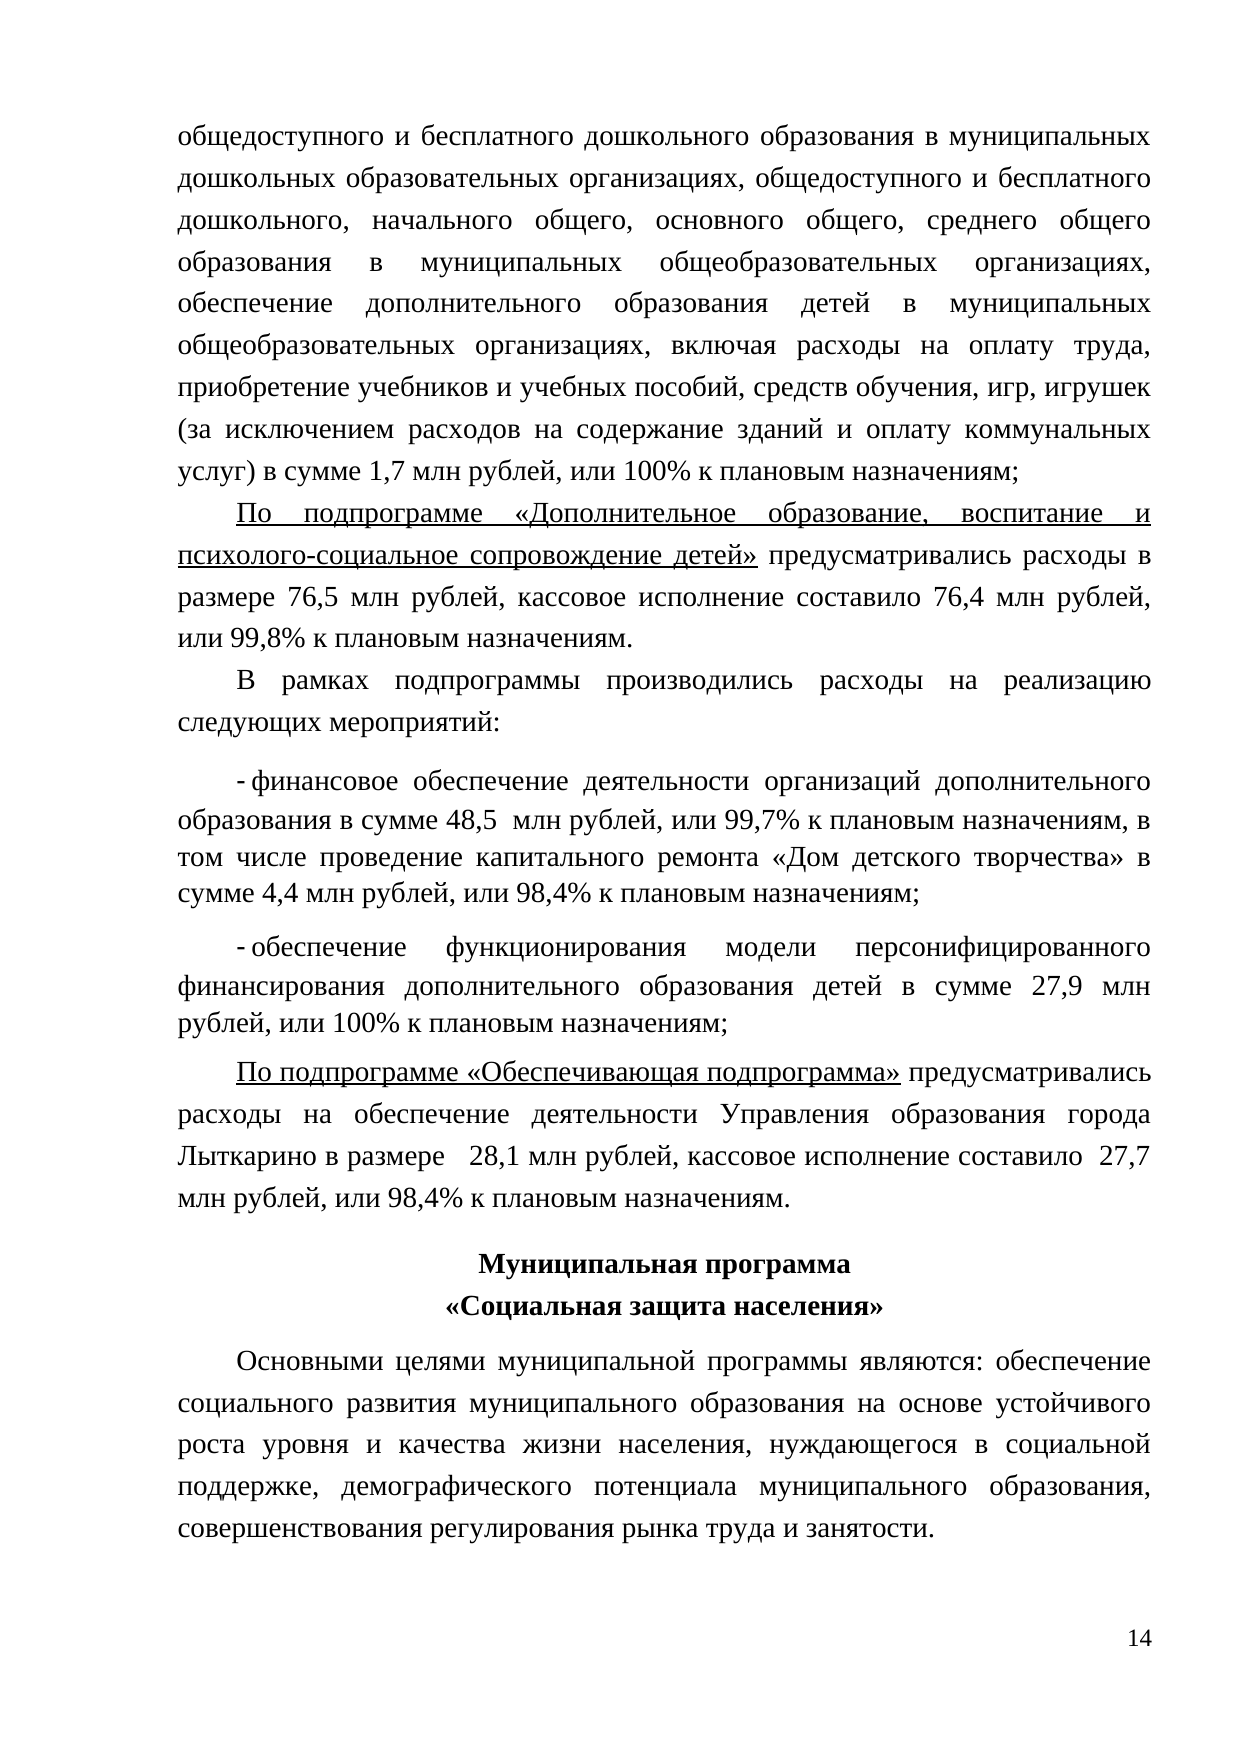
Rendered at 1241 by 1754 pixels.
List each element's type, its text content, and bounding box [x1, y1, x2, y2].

text По подпрограмме «Дополнительное образование, воспитание и психолого-социальное сопровождение детей» предусматривались расходы в размере 76,5 млн рублей, кассовое исполнение составило 76,4 млн рублей, или 99,8% к плановым назначениям. [177, 495, 1152, 654]
text Муниципальная программа [177, 1247, 1152, 1280]
text «Социальная защита населения» [177, 1288, 1152, 1322]
text По подпрограмме «Обеспечивающая подпрограмма» предусматривались расходы на обеспечение деятельности Управления образования города Лыткарино в размере 28,1 млн рублей, кассовое исполнение составило 27,7 млн рублей, или 98,4% к плановым назначениям. [177, 1054, 1152, 1213]
text В рамках подпрограммы производились расходы на реализацию следующих мероприятий: [177, 662, 1152, 738]
list обеспечение функционирования модели персонифицированного финансирования дополнительного образования детей в сумме 27,9 млн рублей, или 100% к плановым назначениям; [177, 925, 1152, 1038]
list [177, 118, 1152, 487]
list финансовое обеспечение деятельности организаций дополнительного образования в сумме 48,5 млн рублей, или 99,7% к плановым назначениям, в том числе проведение капитального ремонта «Дом детского творчества» в сумме 4,4 млн рублей, или 98,4% к плановым назначениям; [177, 759, 1152, 909]
text Основными целями муниципальной программы являются: обеспечение социального развития муниципального образования на основе устойчивого роста уровня и качества жизни населения, нуждающегося в социальной поддержке, демографического потенциала муниципального образования, совершенствования регулирования рынка труда и занятости. [177, 1343, 1152, 1544]
